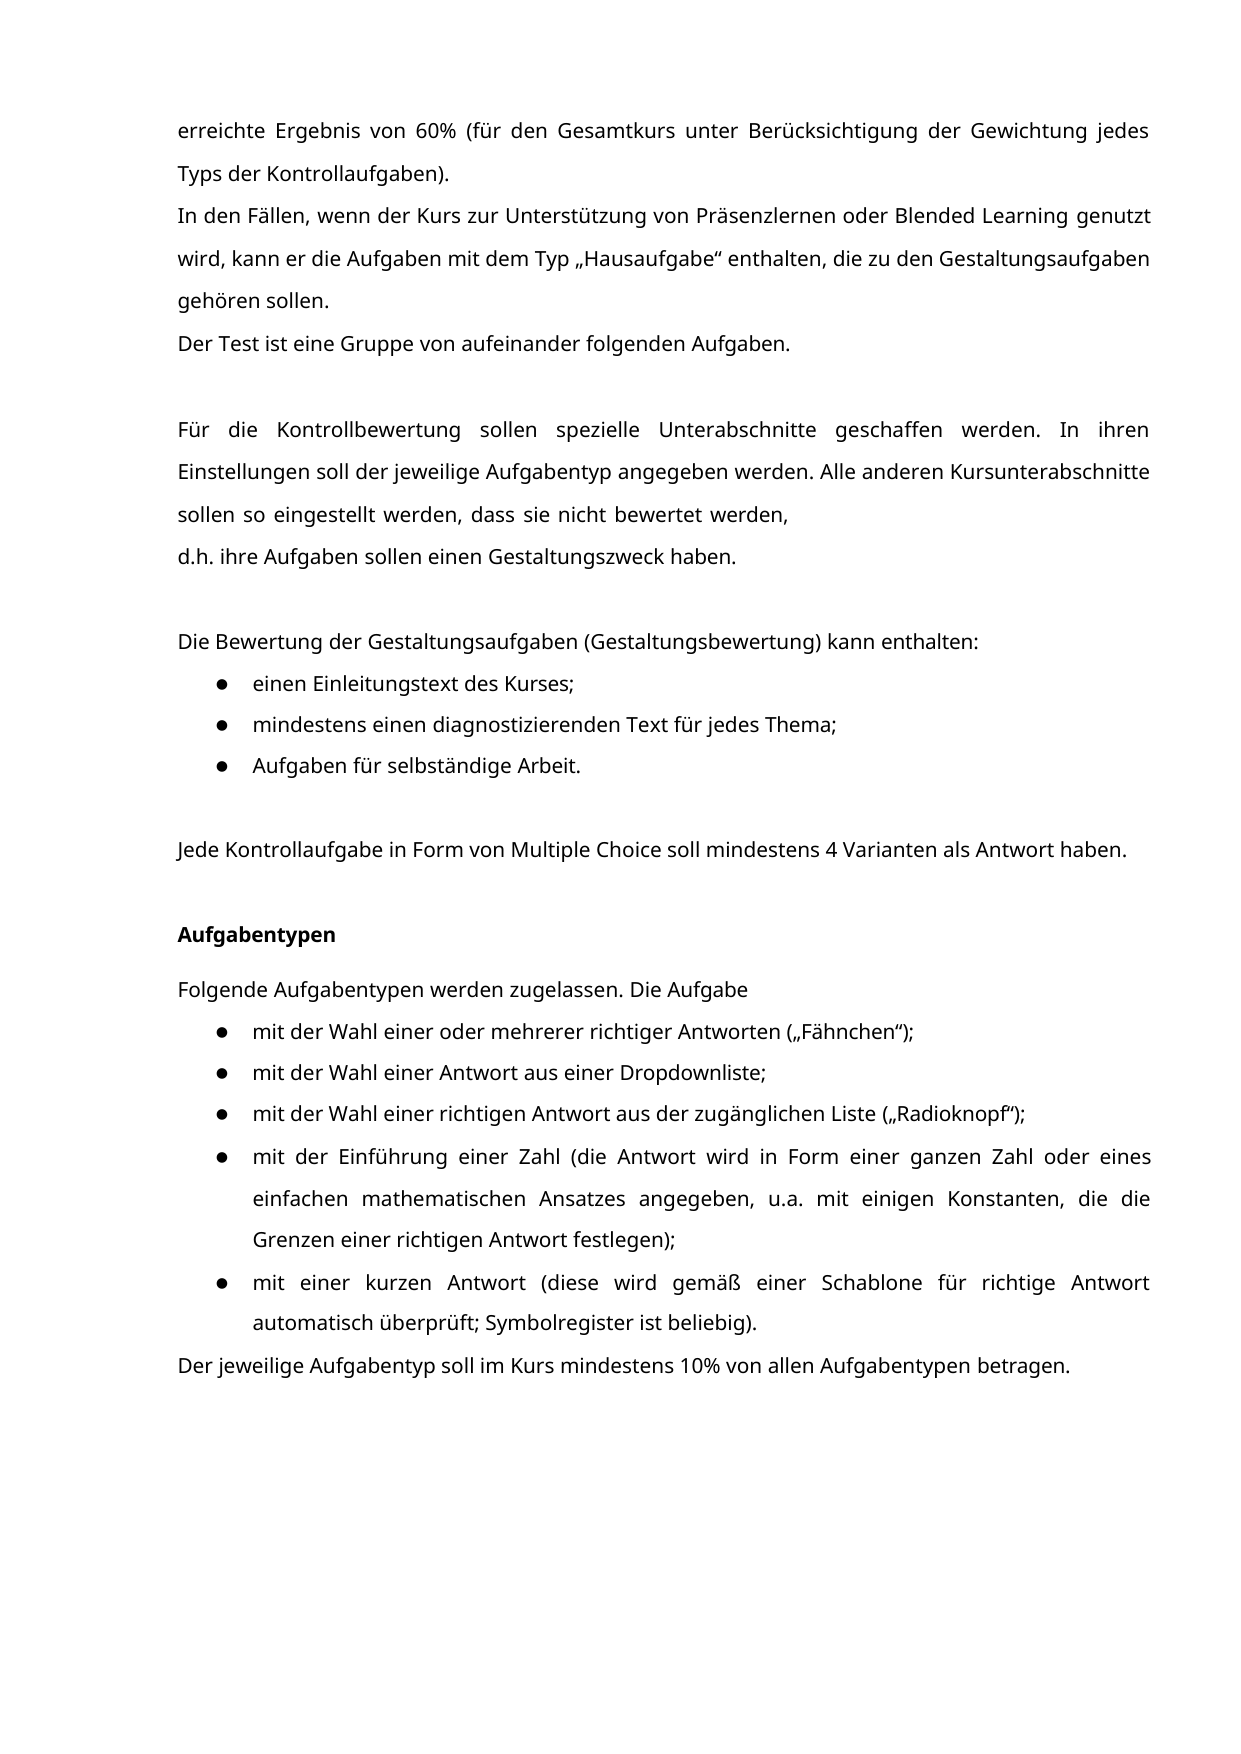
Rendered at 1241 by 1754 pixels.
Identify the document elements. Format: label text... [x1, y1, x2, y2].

list mit der Wahl einer oder mehrerer richtiger Antworten („Fähnchen“); [215, 1017, 1166, 1046]
list mit der Wahl einer richtigen Antwort aus der zugänglichen Liste („Radioknopf“); [215, 1099, 1151, 1128]
text Der Test ist eine Gruppe von aufeinander folgenden Aufgaben. [177, 329, 1166, 358]
list Aufgaben für selbständige Arbeit. [215, 752, 1166, 780]
text Der jeweilige Aufgabentyp soll im Kurs mindestens 10% von allen Aufgabentypen betragen. [177, 1352, 1152, 1380]
text Jede Kontrollaufgabe in Form von Multiple Choice soll mindestens 4 Varianten als Antwort haben. [177, 835, 1152, 863]
text d.h. ihre Aufgaben sollen einen Gestaltungszweck haben. [177, 542, 1166, 570]
list mit der Einführung einer Zahl (die Antwort wird in Form einer ganzen Zahl oder eines einfachen mathematischen Ansatzes angegeben, u.a. mit einigen Konstanten, die die Grenzen einer richtigen Antwort festlegen); [215, 1142, 1152, 1253]
subtitle Aufgabentypen [177, 920, 1166, 948]
text erreichte Ergebnis von 60% (für den Gesamtkurs unter Berücksichtigung der Gewichtung jedes Typs der Kontrollaufgaben). [177, 116, 1151, 187]
text In den Fällen, wenn der Kurs zur Unterstützung von Präsenzlernen oder Blended Learning genutzt wird, kann er die Aufgaben mit dem Typ „Hausaufgabe“ enthalten, die zu den Gestaltungsaufgaben gehören sollen. [177, 201, 1151, 315]
list einen Einleitungstext des Kurses; [215, 669, 1166, 698]
list mit einer kurzen Antwort (diese wird gemäß einer Schablone für richtige Antwort automatisch überprüft; Symbolregister ist beliebig). [215, 1268, 1151, 1337]
list mindestens einen diagnostizierenden Text für jedes Thema; [215, 711, 1166, 739]
text Die Bewertung der Gestaltungsaufgaben (Gestaltungsbewertung) kann enthalten: [177, 627, 1166, 656]
text Für die Kontrollbewertung sollen spezielle Unterabschnitte geschaffen werden. In ihren Einstellungen soll der jeweilige Aufgabentyp angegeben werden. Alle anderen Kursunterabschnitte sollen so eingestellt werden, dass sie nicht bewertet werden, [177, 415, 1151, 528]
text Folgende Aufgabentypen werden zugelassen. Die Aufgabe [177, 975, 1166, 1003]
list mit der Wahl einer Antwort aus einer Dropdownliste; [215, 1058, 1166, 1087]
